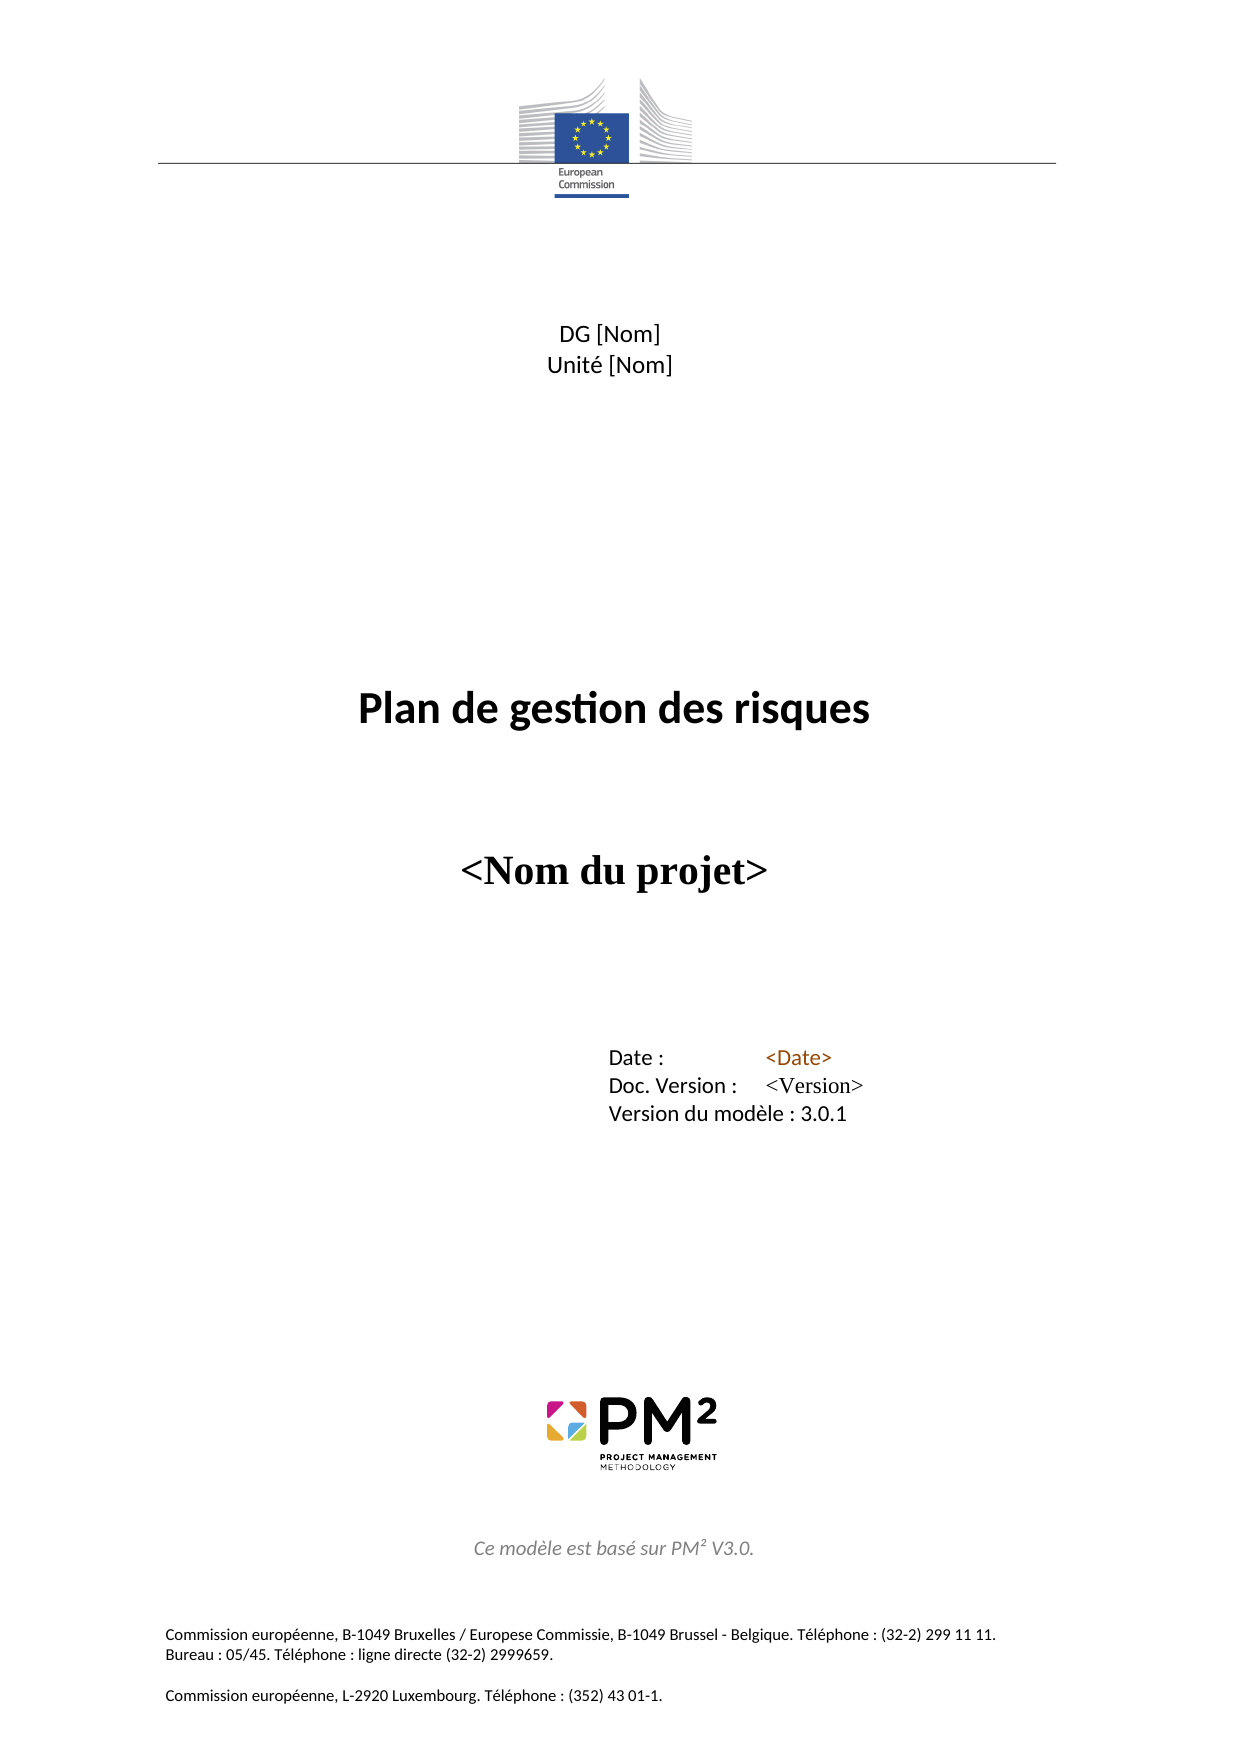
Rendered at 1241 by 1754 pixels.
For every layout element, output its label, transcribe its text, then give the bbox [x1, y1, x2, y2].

text Doc. Version : [540, 1072, 1063, 1099]
title Plan de gestion des risques [165, 679, 1063, 735]
text Unité [Nom] [165, 349, 1054, 379]
text Version du modèle : 3.0.1 [540, 1099, 1063, 1128]
text Date : [540, 1043, 1063, 1072]
text DG [Nom] [165, 318, 1054, 349]
text Ce modèle est basé sur PM² V3.0. [165, 1535, 1063, 1560]
